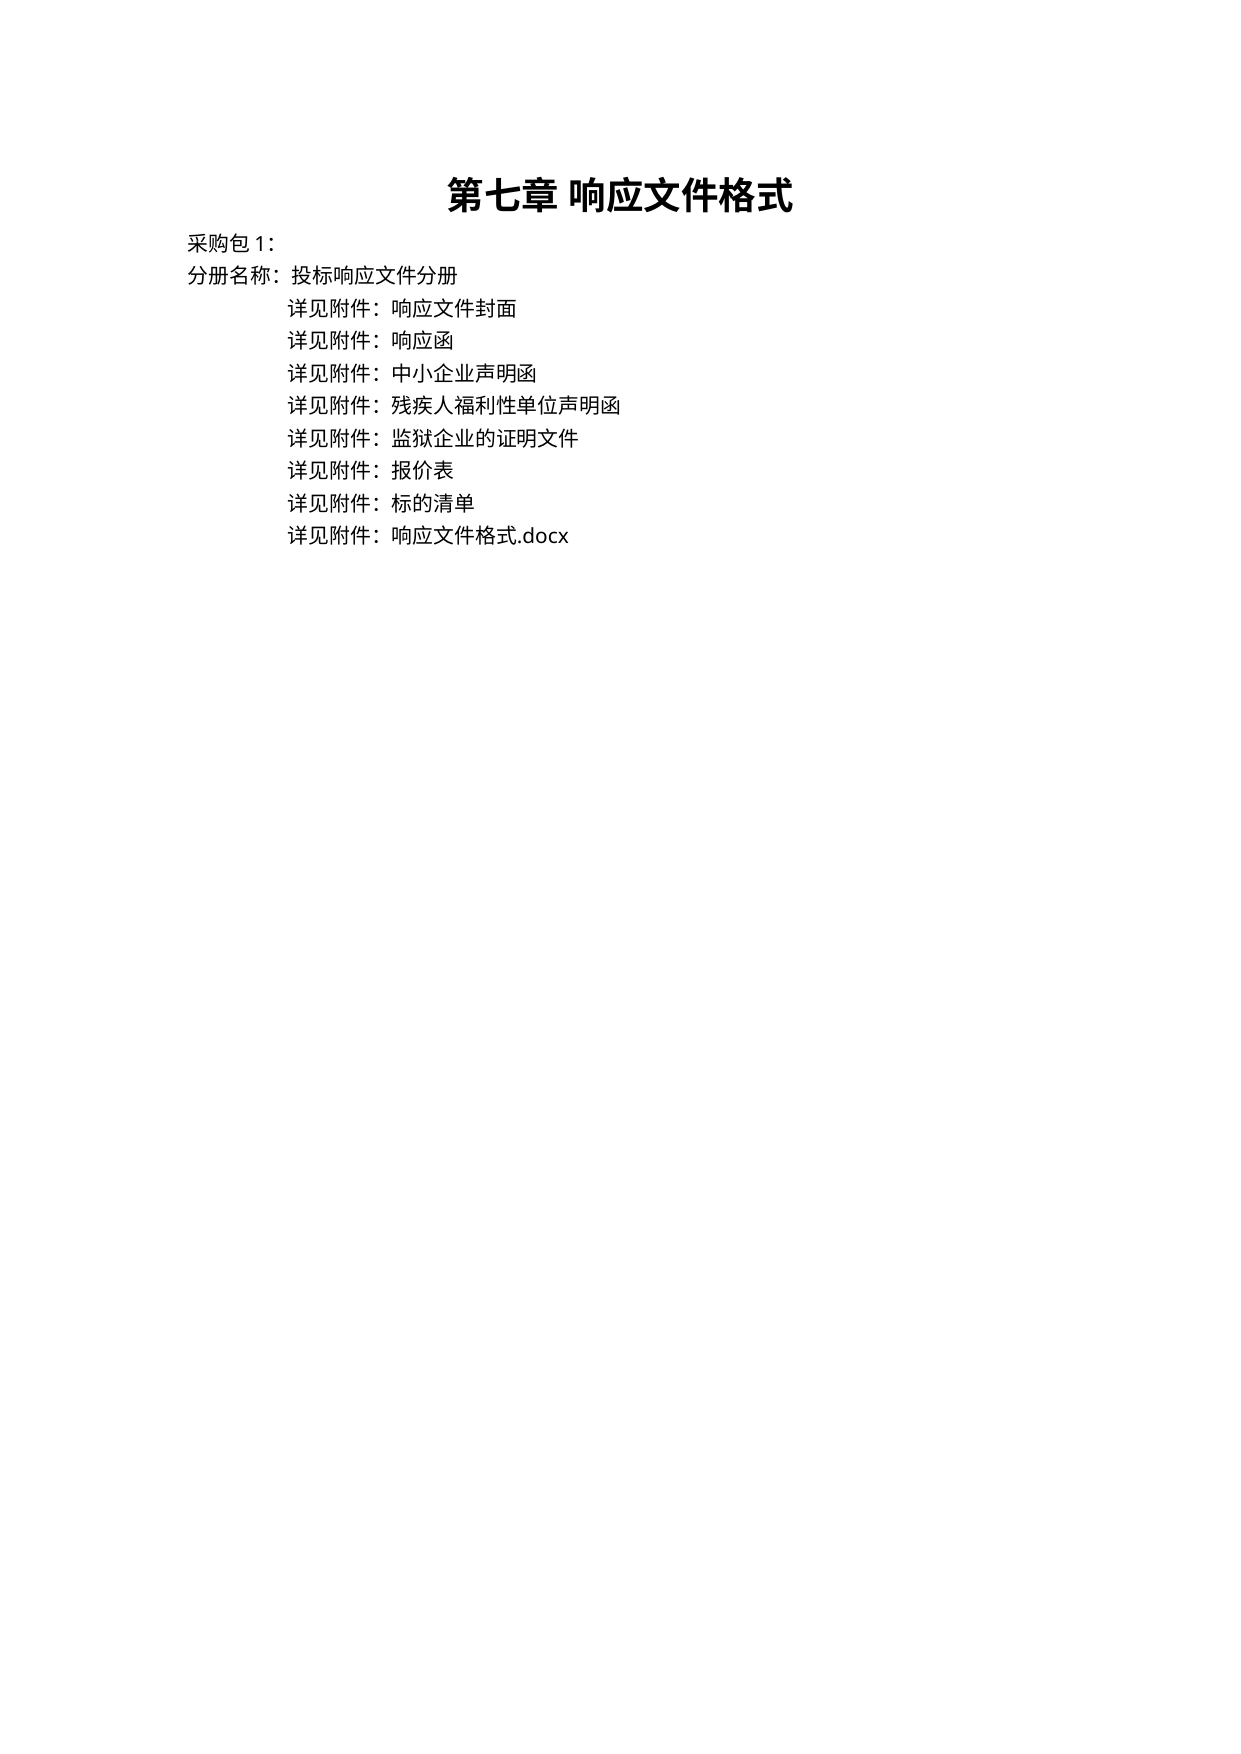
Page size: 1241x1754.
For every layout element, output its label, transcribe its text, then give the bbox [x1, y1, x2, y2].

text 分册名称：投标响应文件分册 [187, 259, 1053, 292]
text 详见附件：监狱企业的证明文件 [187, 422, 1053, 454]
text 详见附件：中小企业声明函 [187, 357, 1053, 389]
text 详见附件：响应文件格式.docx [187, 519, 1053, 552]
text 第七章 响应文件格式 [187, 162, 1053, 227]
text 详见附件：响应文件封面 [187, 292, 1053, 324]
text 详见附件：残疾人福利性单位声明函 [187, 389, 1053, 422]
text 详见附件：报价表 [187, 454, 1053, 487]
text 详见附件：标的清单 [187, 487, 1053, 519]
text 详见附件：响应函 [187, 324, 1053, 357]
text 采购包1： [187, 227, 1053, 259]
